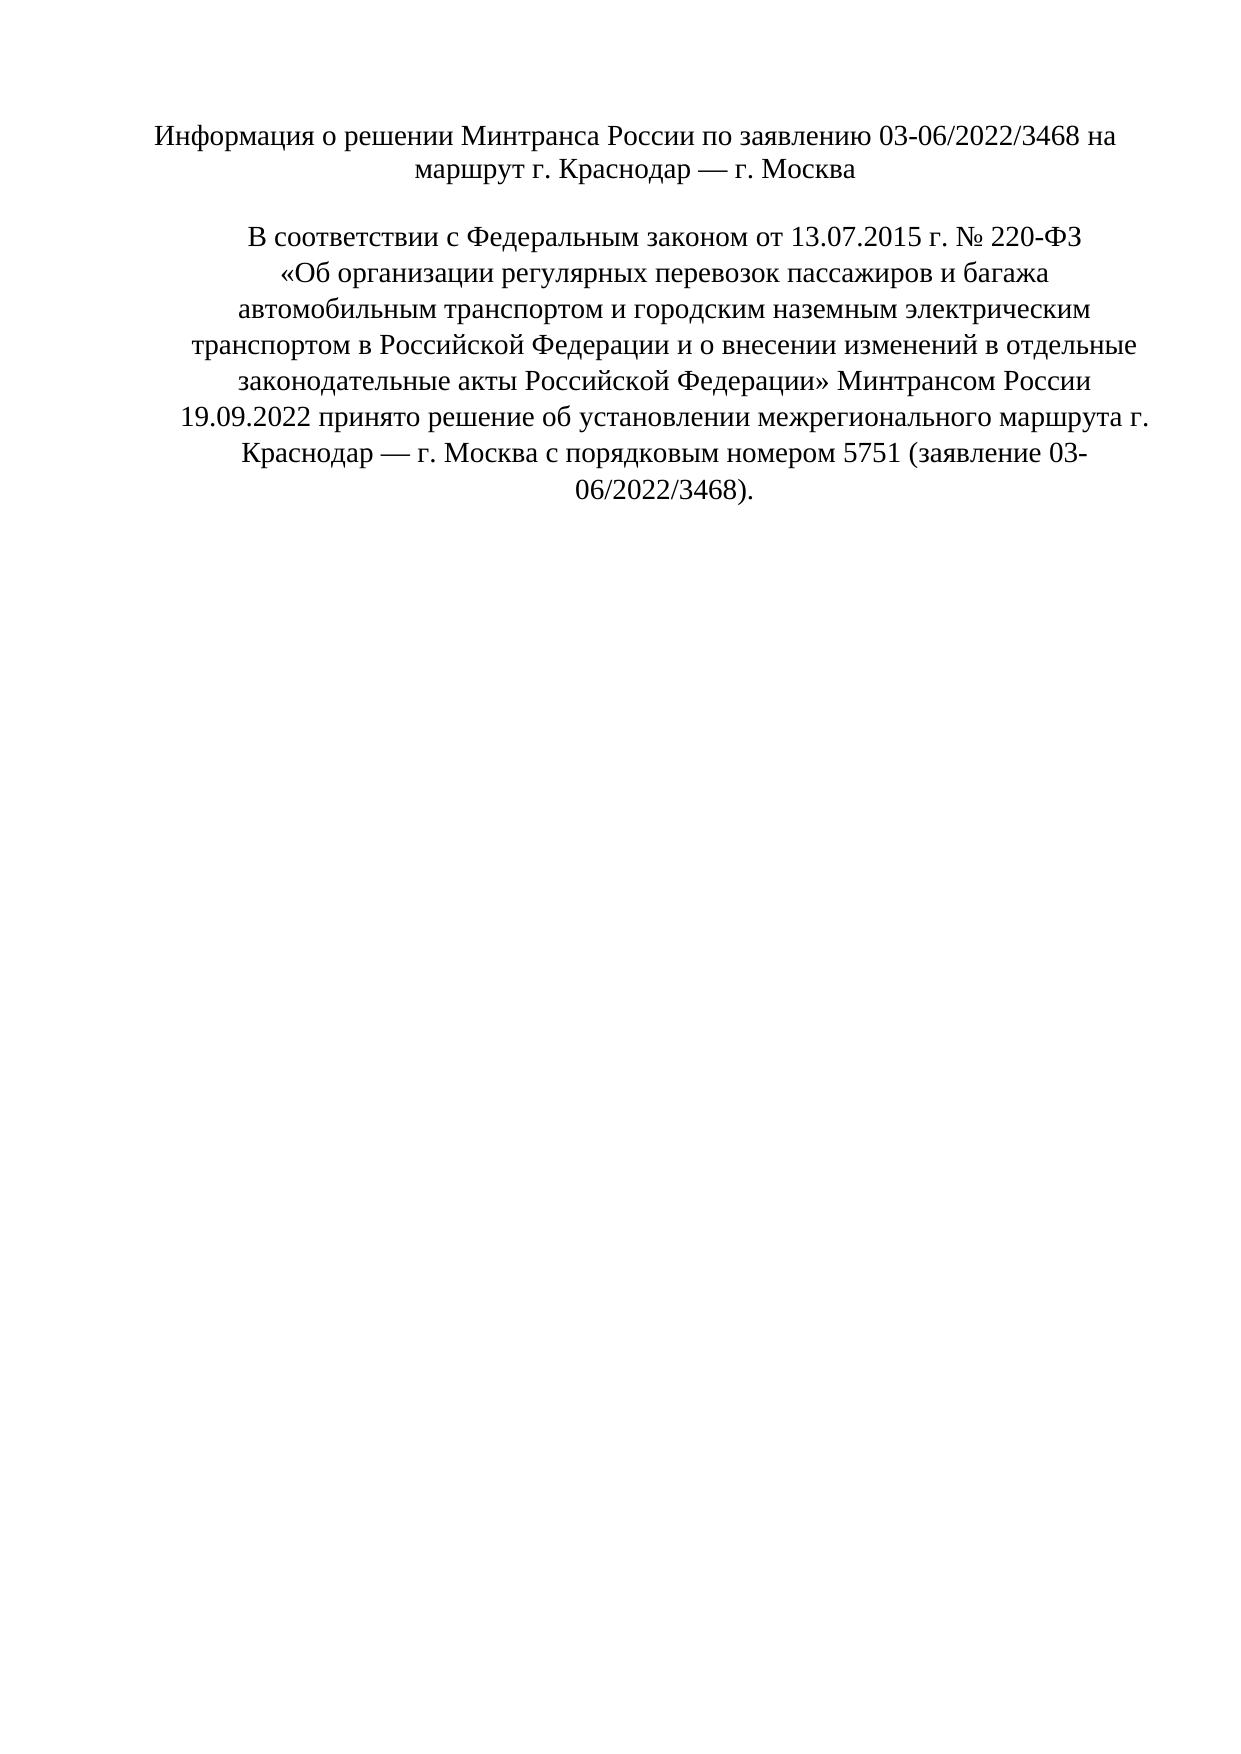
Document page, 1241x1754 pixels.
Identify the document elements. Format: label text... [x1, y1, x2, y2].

text В соответствии с Федеральным законом от 13.07.2015 г. № 220-ФЗ «Об организации регулярных перевозок пассажиров и багажа автомобильным транспортом и городским наземным электрическим транспортом в Российской Федерации и о внесении изменений в отдельные законодательные акты Российской Федерации» Минтрансом России 19.09.2022 принято решение об установлении межрегионального маршрута г. Краснодар — г. Москва с порядковым номером 5751 (заявление 03-06/2022/3468). [177, 219, 1152, 505]
text Информация о решении Минтранса России по заявлению 03-06/2022/3468 на маршрут г. Краснодар — г. Москва [118, 118, 1152, 185]
